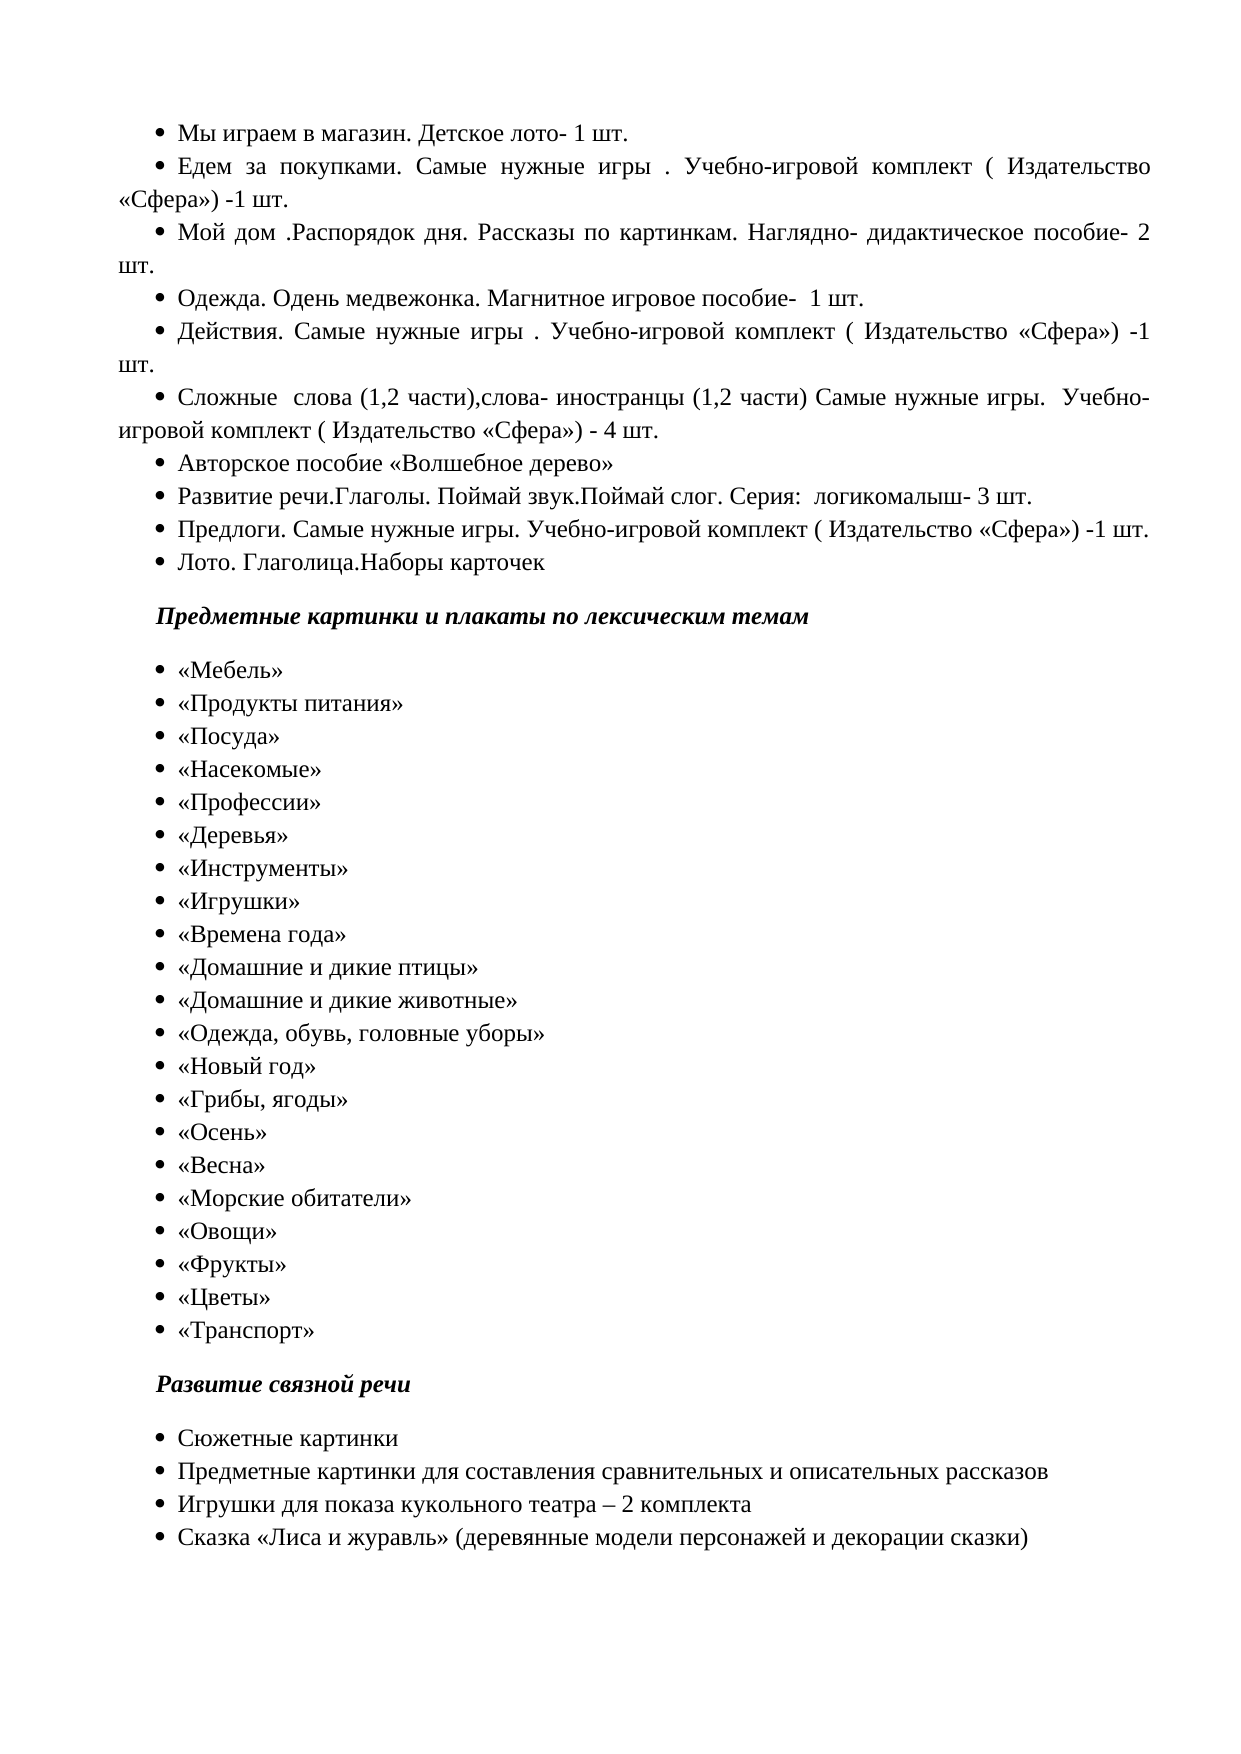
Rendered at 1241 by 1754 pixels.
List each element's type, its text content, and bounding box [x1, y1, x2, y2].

list «Насекомые» [118, 754, 1152, 783]
list «Времена года» [118, 919, 1152, 948]
list Одежда. Одень медвежонка. Магнитное игровое пособие- 1 шт. [118, 283, 1152, 312]
list «Грибы, ягоды» [118, 1084, 1152, 1113]
list «Осень» [118, 1117, 1152, 1146]
list «Морские обитатели» [118, 1183, 1152, 1212]
list Сказка «Лиса и журавль» (деревянные модели персонажей и декорации сказки) [118, 1522, 1152, 1551]
list Авторское пособие «Волшебное дерево» [118, 448, 1152, 477]
list «Профессии» [118, 787, 1152, 816]
list «Овощи» [118, 1216, 1152, 1245]
list Мой дом .Распорядок дня. Рассказы по картинкам. Наглядно- дидактическое пособие- 2 шт. [118, 217, 1152, 279]
list «Мебель» [118, 655, 1152, 684]
list «Фрукты» [118, 1249, 1152, 1278]
list «Одежда, обувь, головные уборы» [118, 1018, 1152, 1047]
list Сюжетные картинки [118, 1423, 1152, 1452]
list Предметные картинки для составления сравнительных и описательных рассказов [118, 1456, 1152, 1485]
list «Весна» [118, 1150, 1152, 1179]
list Развитие речи.Глаголы. Поймай звук.Поймай слог. Серия: логикомалыш- 3 шт. [118, 481, 1152, 510]
list Игрушки для показа кукольного театра – 2 комплекта [118, 1489, 1152, 1518]
list Едем за покупками. Самые нужные игры . Учебно-игровой комплект ( Издательство «Сфера») -1 шт. [118, 151, 1152, 213]
list Действия. Самые нужные игры . Учебно-игровой комплект ( Издательство «Сфера») -1 шт. [118, 316, 1152, 378]
list «Домашние и дикие животные» [118, 985, 1152, 1014]
list «Цветы» [118, 1282, 1152, 1311]
list «Деревья» [118, 820, 1152, 849]
list Лото. Глаголица.Наборы карточек [118, 547, 1152, 576]
list «Игрушки» [118, 886, 1152, 915]
list «Новый год» [118, 1051, 1152, 1080]
list Мы играем в магазин. Детское лото- 1 шт. [118, 118, 1152, 147]
text Предметные картинки и плакаты по лексическим темам [118, 601, 1152, 630]
list «Домашние и дикие птицы» [118, 952, 1152, 981]
list «Посуда» [118, 721, 1152, 750]
list «Продукты питания» [118, 688, 1152, 717]
list Предлоги. Самые нужные игры. Учебно-игровой комплект ( Издательство «Сфера») -1 шт. [118, 514, 1152, 543]
list «Инструменты» [118, 853, 1152, 882]
text Развитие связной речи [118, 1369, 1152, 1398]
list «Транспорт» [118, 1316, 1152, 1344]
list Сложные слова (1,2 части),слова- иностранцы (1,2 части) Самые нужные игры. Учебно-игровой комплект ( Издательство «Сфера») - 4 шт. [118, 382, 1152, 444]
